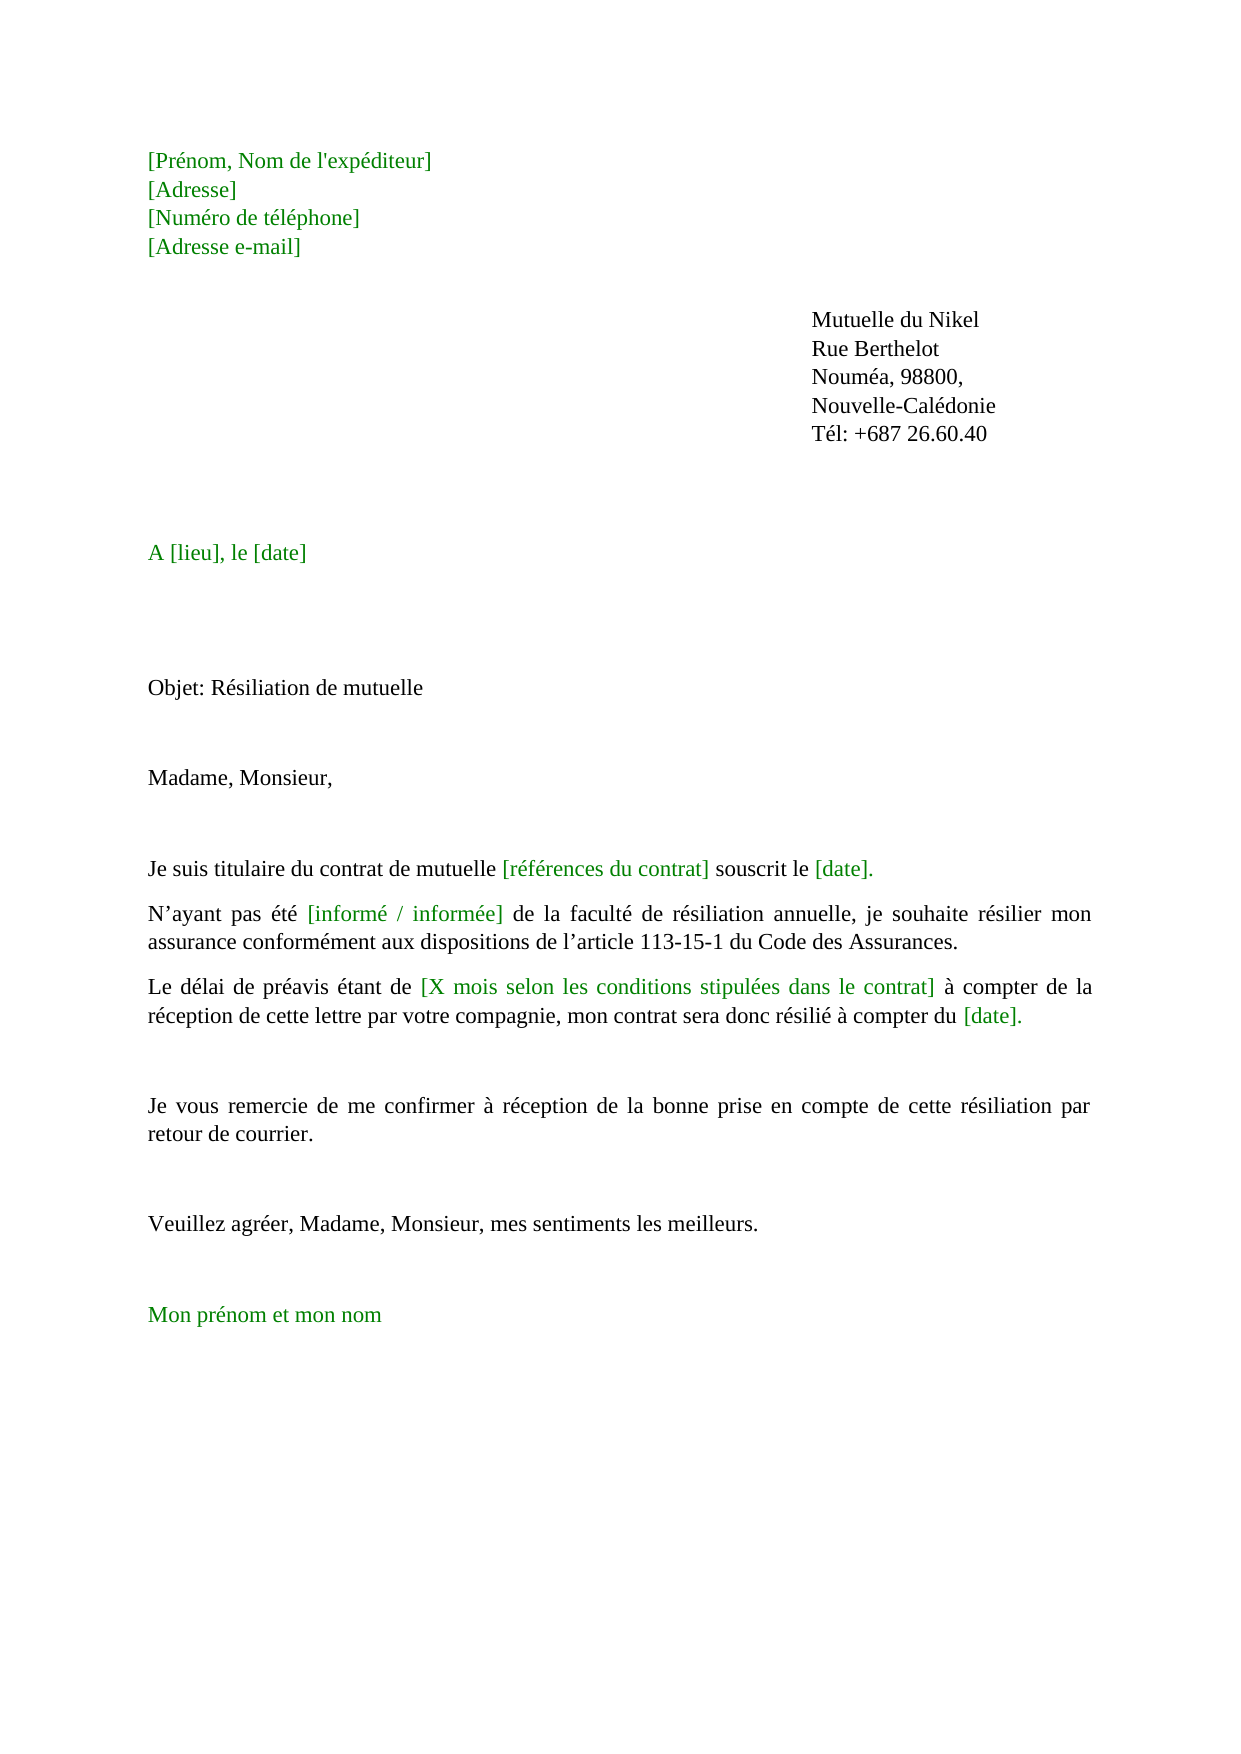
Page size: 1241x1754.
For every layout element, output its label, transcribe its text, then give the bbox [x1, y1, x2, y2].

text N’ayant pas été [informé / informée] de la faculté de résiliation annuelle, je souhaite résilier mon assurance conformément aux dispositions de l’article 113-15-1 du Code des Assurances. [148, 900, 1093, 954]
text Veuillez agréer, Madame, Monsieur, mes sentiments les meilleurs. [148, 1211, 1093, 1237]
text Objet: Résiliation de mutuelle [148, 674, 1093, 701]
text Mon prénom et mon nom [148, 1301, 1093, 1327]
text Tél: +687 26.60.40 [738, 420, 1093, 447]
text Madame, Monsieur, [148, 764, 1093, 791]
text Je vous remercie de me confirmer à réception de la bonne prise en compte de cette résiliation par retour de courrier. [148, 1092, 1093, 1147]
text Mutuelle du Nikel [148, 306, 1093, 333]
text [Numéro de téléphone] [148, 204, 1093, 231]
text Rue Berthelot [738, 335, 1093, 361]
text [Prénom, Nom de l'expéditeur] [148, 148, 1093, 174]
text Le délai de préavis étant de [X mois selon les conditions stipulées dans le contrat] à compter de la réception de cette lettre par votre compagnie, mon contrat sera donc résilié à compter du [date]. [148, 973, 1093, 1028]
text A [lieu], le [date] [148, 539, 1093, 565]
text [Adresse e-mail] [148, 233, 1093, 259]
text [Adresse] [148, 176, 1093, 202]
text Je suis titulaire du contrat de mutuelle [références du contrat] souscrit le [date]. [148, 854, 1093, 881]
text Nouméa, 98800, [738, 363, 1093, 390]
text Nouvelle-Calédonie [811, 392, 1093, 418]
